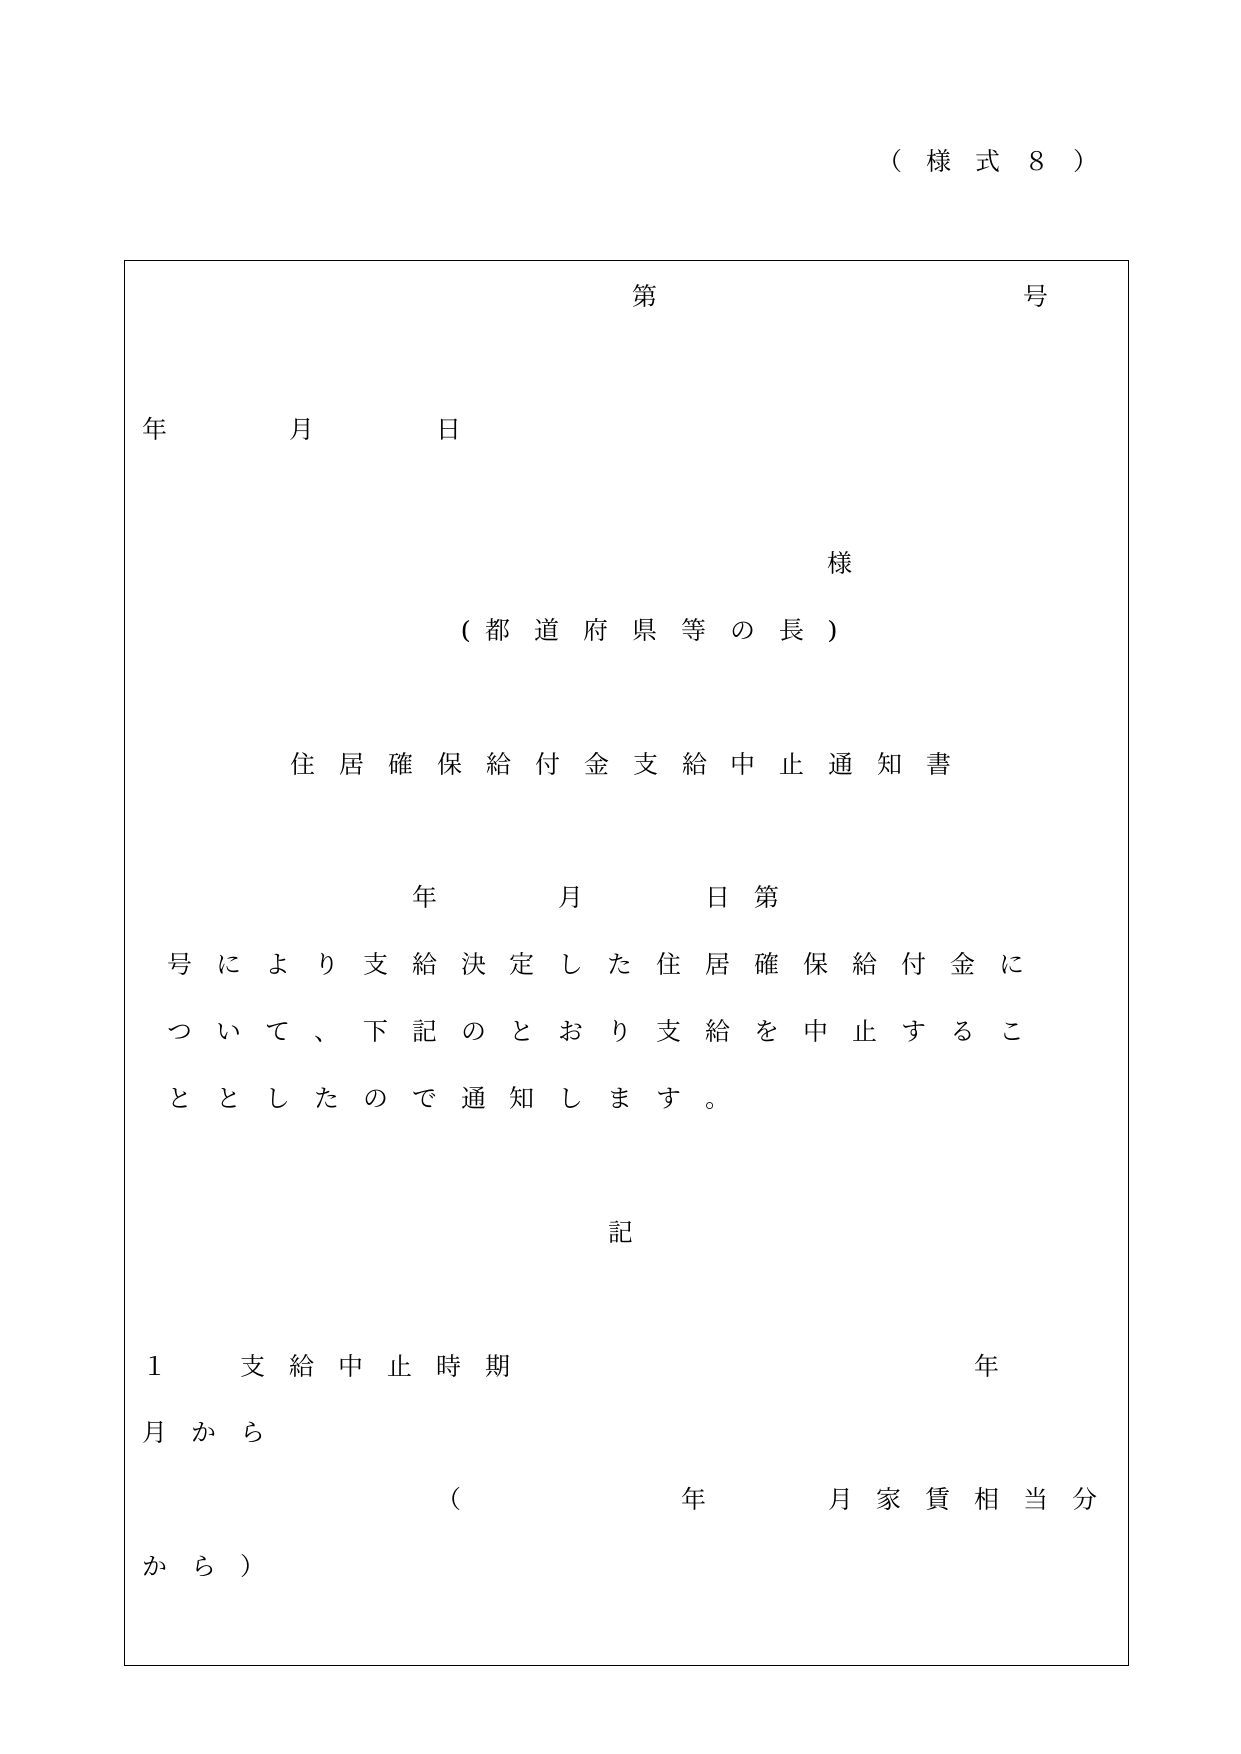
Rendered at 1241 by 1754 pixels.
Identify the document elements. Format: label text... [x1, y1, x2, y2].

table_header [125, 261, 1128, 1665]
text （様式８） [118, 126, 1122, 193]
